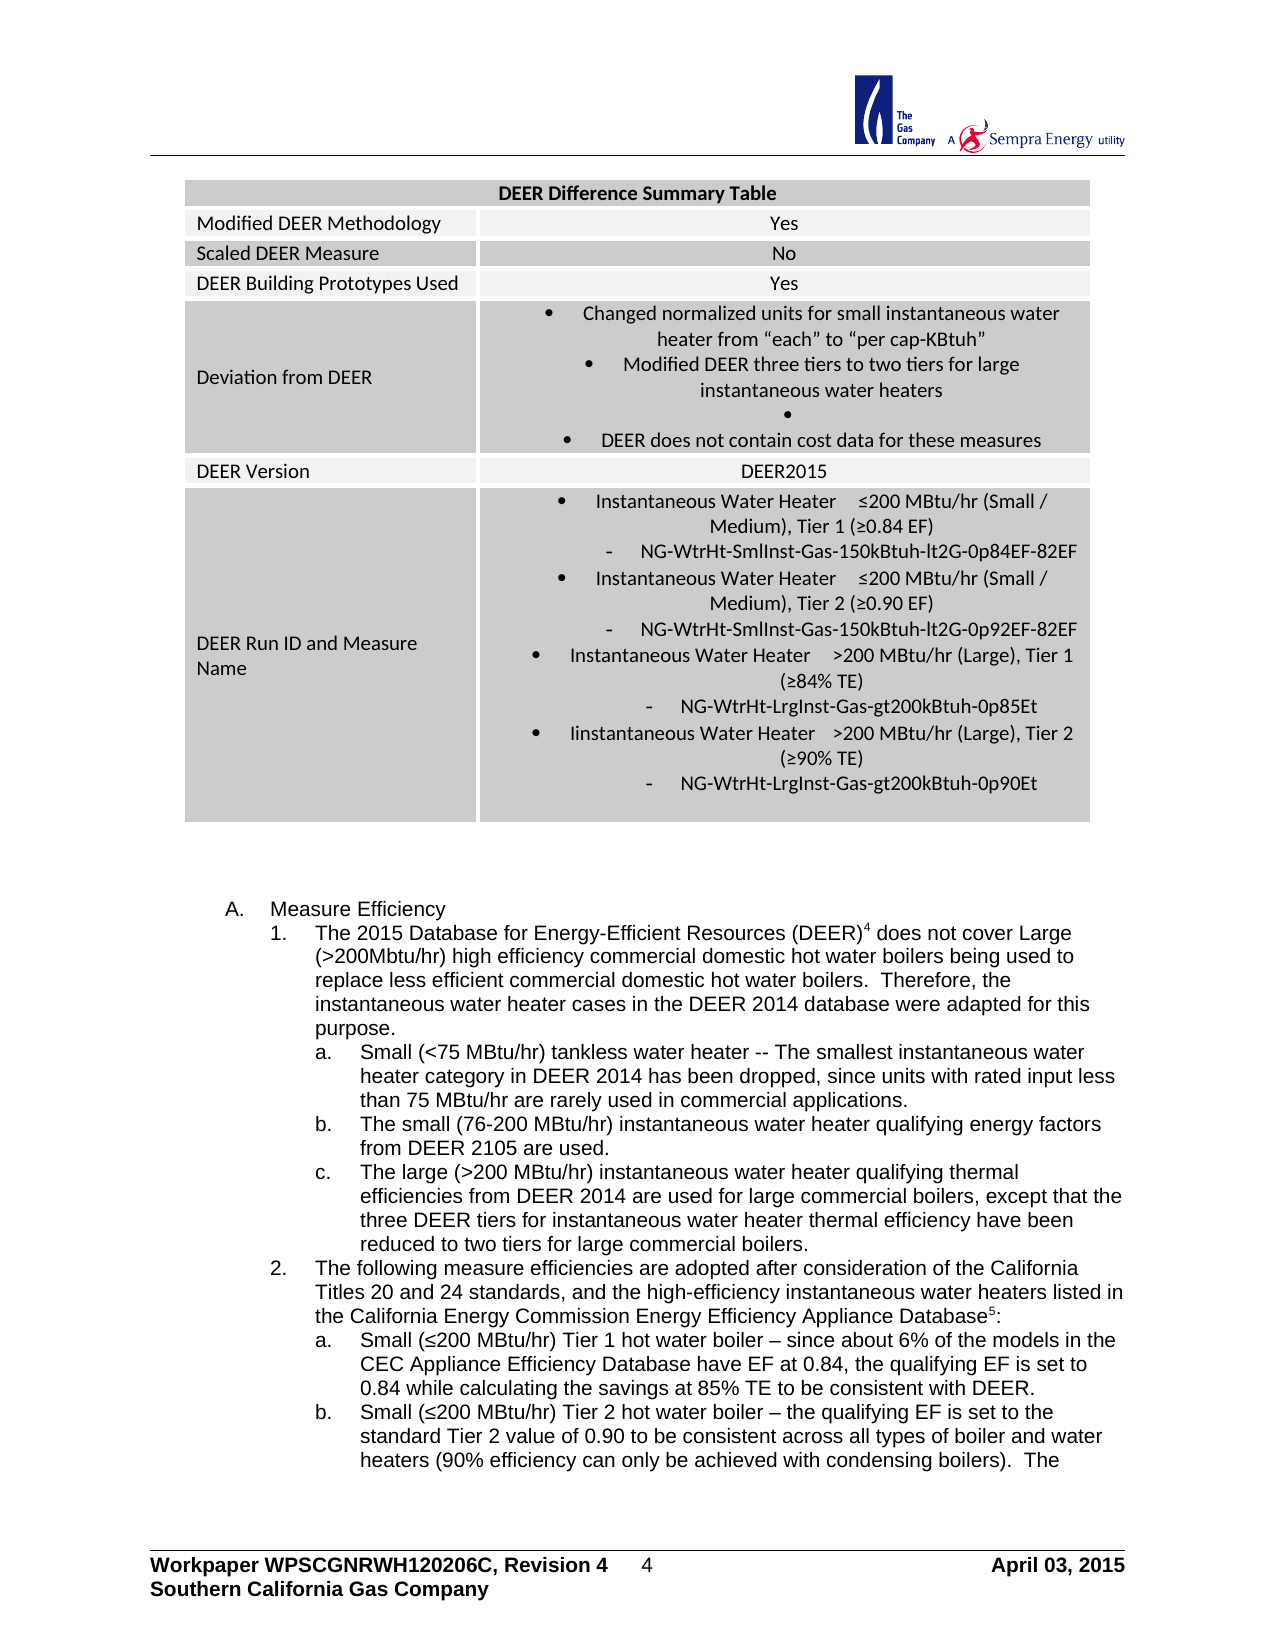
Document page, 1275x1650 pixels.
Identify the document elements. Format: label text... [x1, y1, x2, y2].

table_cell Instantaneous Water Heater ≤200 MBtu/hr (Small / Medium), Tier 1 (≥0.84 EF) NG-WtrHt-SmlInst-Gas-150kBtuh-lt2G-0p84EF-82EF Instantaneous Water Heater ≤200 MBtu/hr (Small / Medium), Tier 2 (≥0.90 EF) NG-WtrHt-SmlInst-Gas-150kBtuh-lt2G-0p92EF-82EF Instantaneous Water Heater >200 MBtu/hr (Large), Tier 1 (≥84% TE) NG-WtrHt-LrgInst-Gas-gt200kBtuh-0p85Et Iinstantaneous Water Heater >200 MBtu/hr (Large), Tier 2 (≥90% TE) NG-WtrHt-LrgInst-Gas-gt200kBtuh-0p90Et [480, 488, 1090, 822]
text Measure Efficiency [225, 896, 1125, 920]
text The following measure efficiencies are adopted after consideration of the California Titles 20 and 24 standards, and the high-efficiency instantaneous water heaters listed in the California Energy Commission Energy Efficiency Appliance Database: [270, 1256, 1125, 1328]
table_cell Deviation from DEER [185, 301, 476, 453]
text The large (>200 MBtu/hr) instantaneous water heater qualifying thermal efficiencies from DEER 2014 are used for large commercial boilers, except that the three DEER tiers for instantaneous water heater thermal efficiency have been reduced to two tiers for large commercial boilers. [315, 1160, 1125, 1256]
table_cell DEER Version [185, 458, 476, 483]
table_cell Modified DEER Methodology [185, 210, 476, 236]
text The small (76-200 MBtu/hr) instantaneous water heater qualifying energy factors from DEER 2105 are used. [315, 1112, 1125, 1160]
text The 2015 Database for Energy-Efficient Resources (DEER) does not cover Large (>200Mbtu/hr) high efficiency commercial domestic hot water boilers being used to replace less efficient commercial domestic hot water boilers. Therefore, the instantaneous water heater cases in the DEER 2014 database were adapted for this purpose. [270, 920, 1125, 1040]
table_cell Scaled DEER Measure [185, 241, 476, 266]
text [315, 1399, 1125, 1471]
table_cell Changed normalized units for small instantaneous water heater from “each” to “per cap-KBtuh” Modified DEER three tiers to two tiers for large instantaneous water heaters DEER does not contain cost data for these measures [480, 301, 1090, 453]
table_cell DEER Building Prototypes Used [185, 271, 476, 296]
table_header DEER Difference Summary Table [185, 180, 1090, 206]
table_cell Yes [480, 210, 1090, 236]
table_cell DEER Run ID and Measure Name [185, 488, 476, 822]
table_cell No [480, 241, 1090, 266]
text Small (<75 MBtu/hr) tankless water heater -- The smallest instantaneous water heater category in DEER 2014 has been dropped, since units with rated input less than 75 MBtu/hr are rarely used in commercial applications. [315, 1040, 1125, 1112]
text Small (≤200 MBtu/hr) Tier 1 hot water boiler – since about 6% of the models in the CEC Appliance Efficiency Database have EF at 0.84, the qualifying EF is set to 0.84 while calculating the savings at 85% TE to be consistent with DEER. [315, 1328, 1125, 1399]
table_cell Yes [480, 271, 1090, 296]
table_cell DEER2015 [480, 458, 1090, 483]
